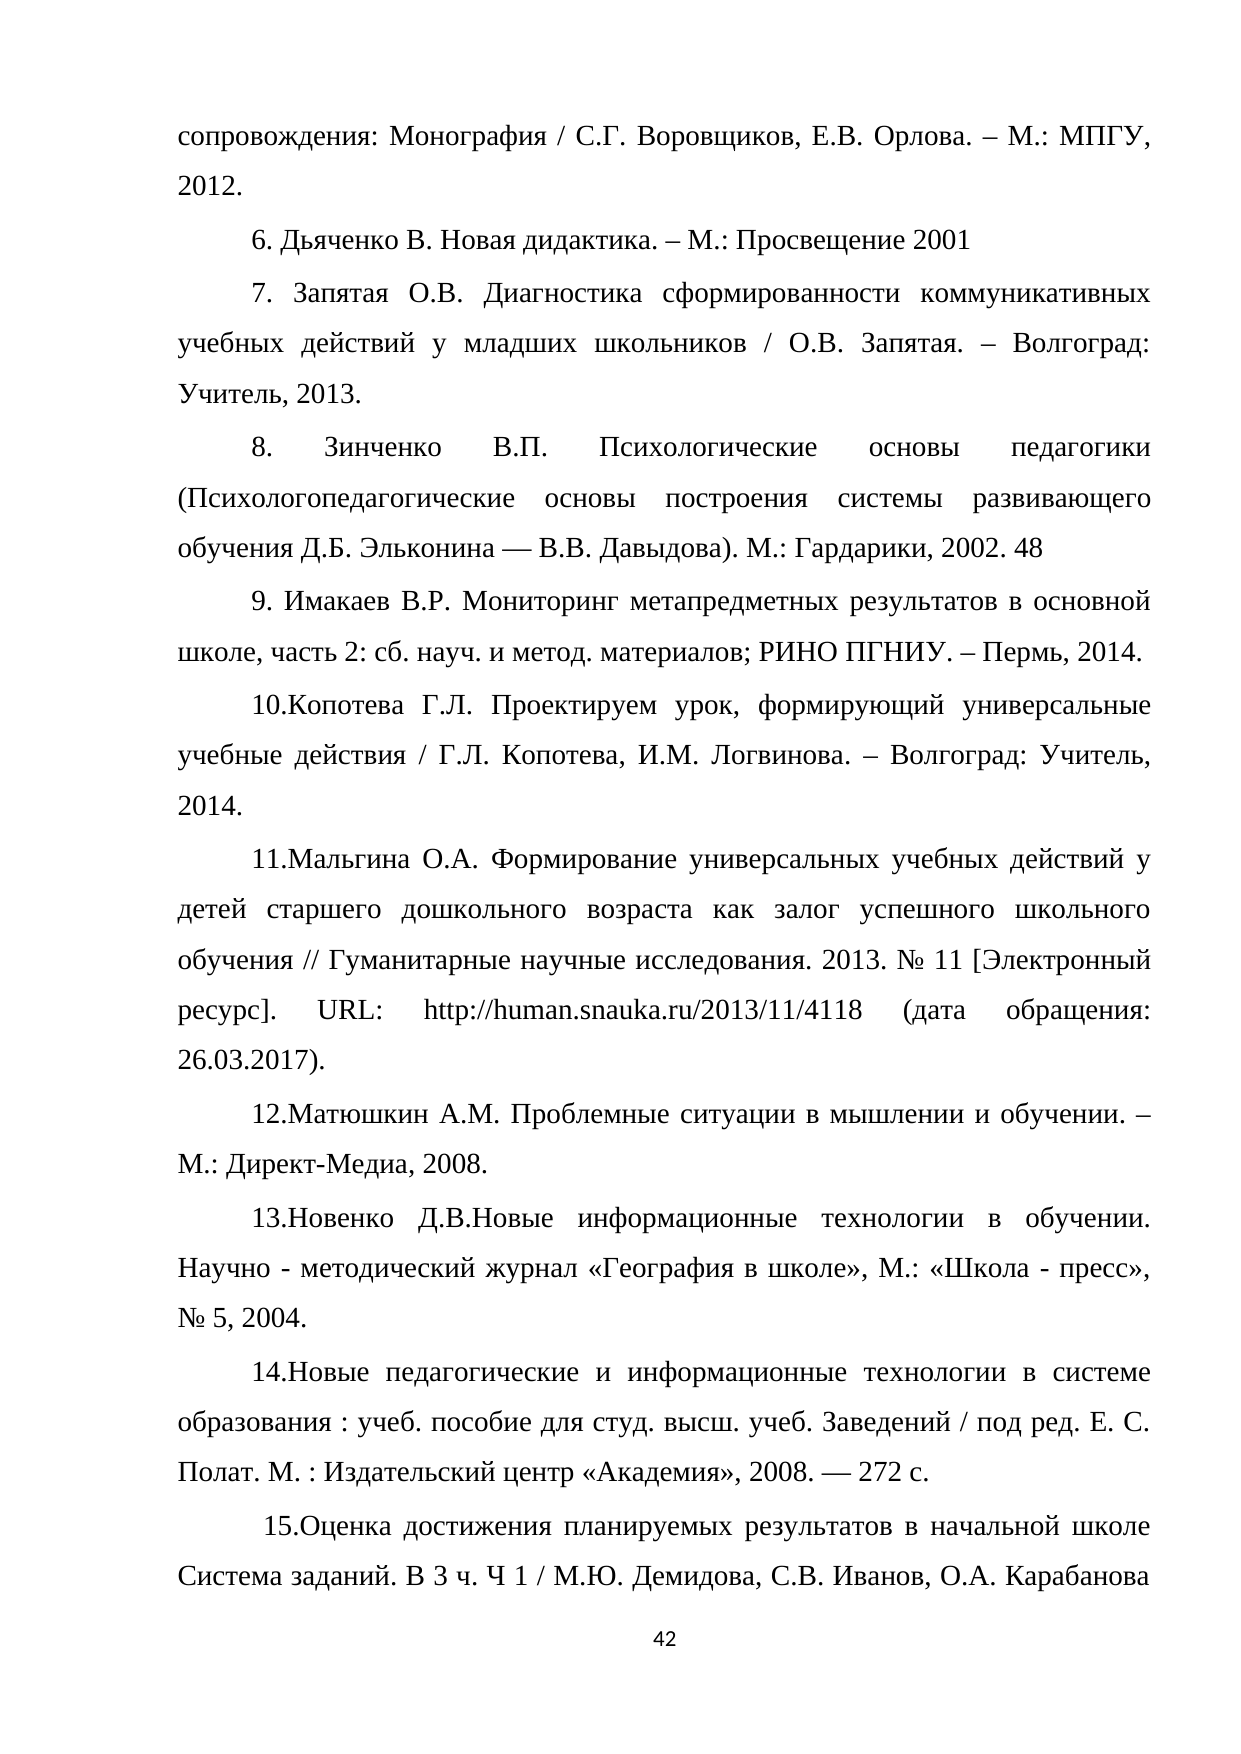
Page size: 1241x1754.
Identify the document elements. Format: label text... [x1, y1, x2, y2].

text 14.Новые педагогические и информационные технологии в системе образования : учеб. пособие для студ. высш. учеб. Заведений / под ред. Е. С. Полат. М. : Издательский центр «Академия», 2008. — 272 с. [177, 1354, 1152, 1488]
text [177, 1508, 1152, 1592]
text 12.Матюшкин А.М. Проблемные ситуации в мышлении и обучении. – М.: Директ-Медиа, 2008. [177, 1096, 1152, 1180]
text 10.Копотева Г.Л. Проектируем урок, формирующий универсальные учебные действия / Г.Л. Копотева, И.М. Логвинова. – Волгоград: Учитель, 2014. [177, 687, 1152, 821]
text 6. Дьяченко В. Новая дидактика. – М.: Просвещение 2001 [177, 222, 1152, 255]
text 13.Новенко Д.В.Новые информационные технологии в обучении. Научно - методический журнал «География в школе», М.: «Школа - пресс», № 5, 2004. [177, 1200, 1152, 1334]
text 11.Мальгина О.А. Формирование универсальных учебных действий у детей старшего дошкольного возраста как залог успешного школьного обучения // Гуманитарные научные исследования. 2013. № 11 [Электронный ресурс]. URL: http://human.snauka.ru/2013/11/4118 (дата обращения: 26.03.2017). [177, 841, 1152, 1076]
text 9. Имакаев В.Р. Мониторинг метапредметных результатов в основной школе, часть 2: сб. науч. и метод. материалов; РИНО ПГНИУ. – Пермь, 2014. [177, 583, 1152, 667]
text 8. Зинченко В.П. Психологические основы педагогики (Психологопедагогические основы построения системы развивающего обучения Д.Б. Эльконина — В.В. Давыдова). М.: Гардарики, 2002. 48 [177, 429, 1152, 563]
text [177, 118, 1152, 202]
text 7. Запятая О.В. Диагностика сформированности коммуникативных учебных действий у младших школьников / О.В. Запятая. – Волгоград: Учитель, 2013. [177, 275, 1152, 409]
